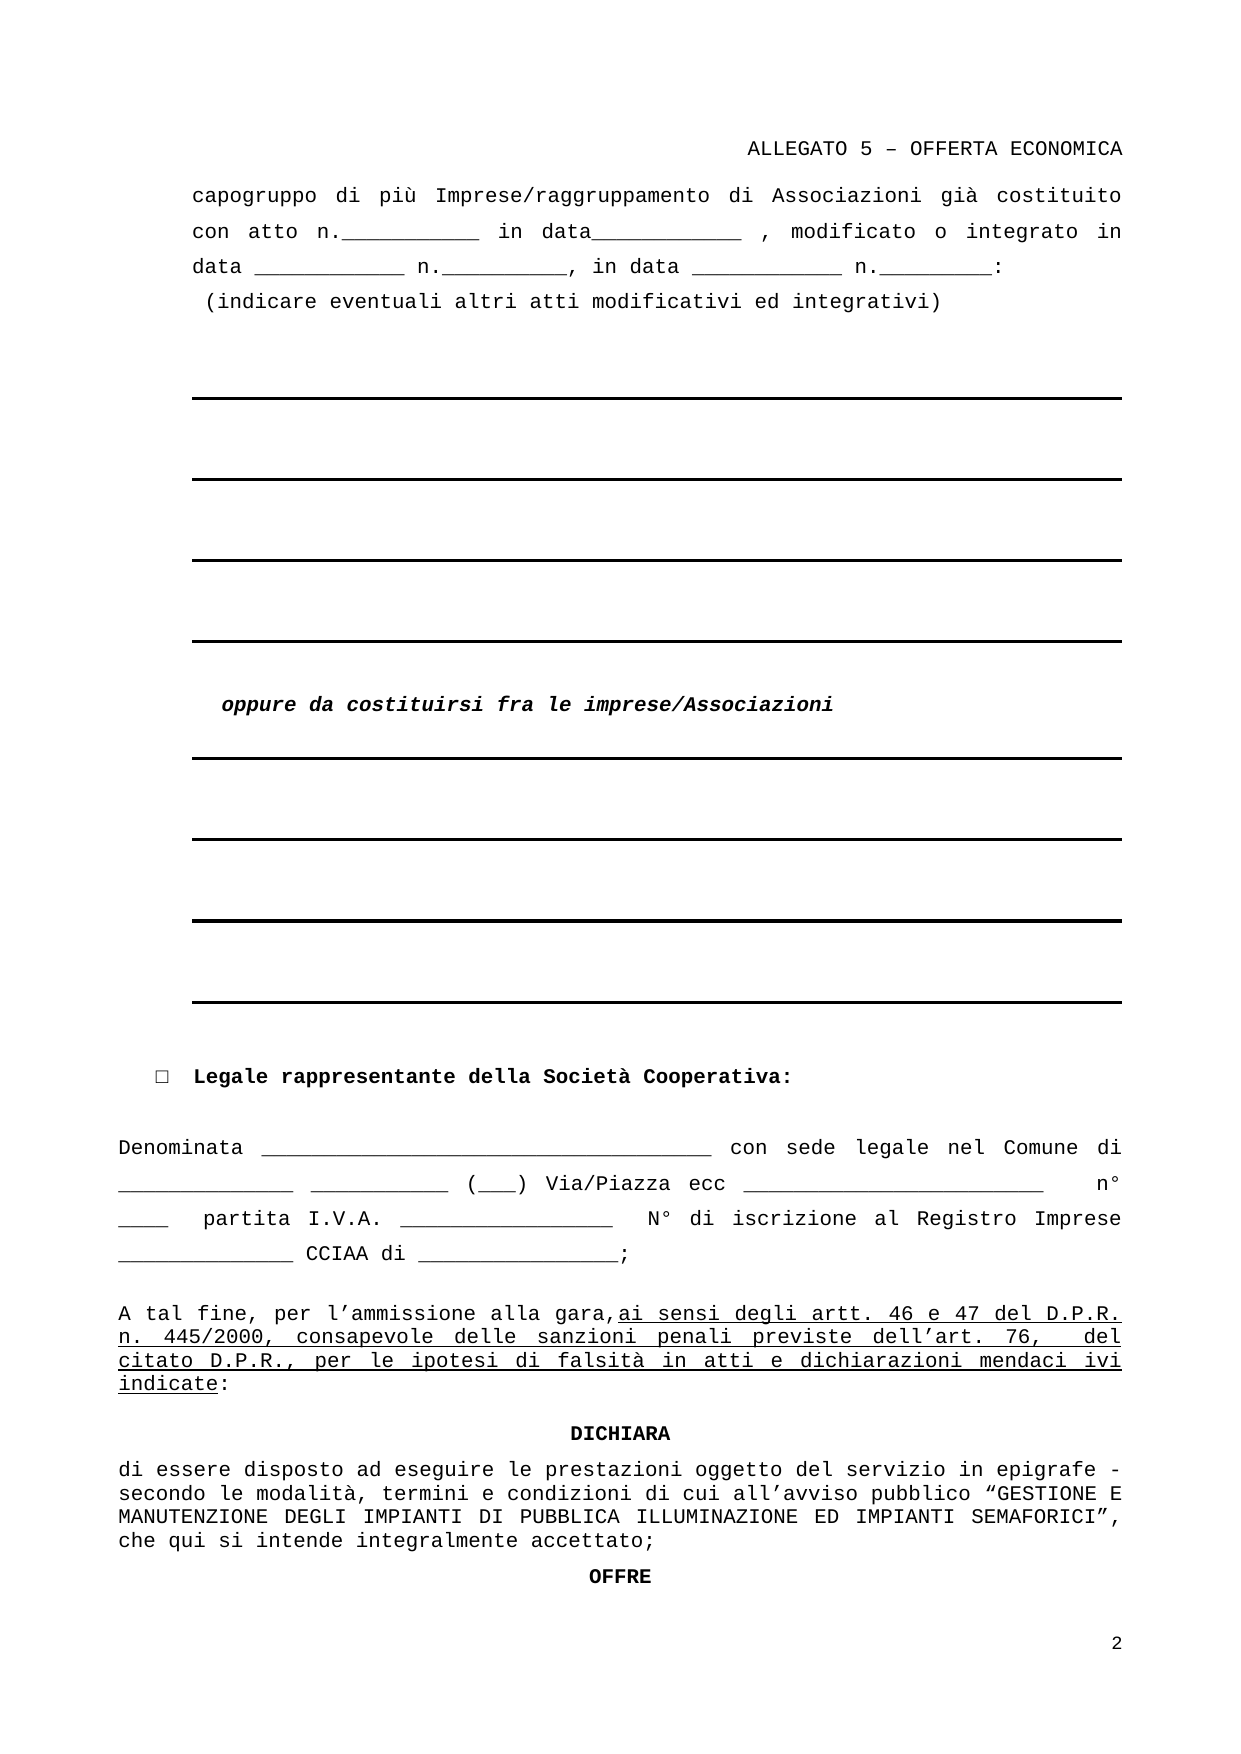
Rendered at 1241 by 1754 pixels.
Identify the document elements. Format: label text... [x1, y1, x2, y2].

text OFFRE [118, 1566, 1122, 1590]
text Denominata ____________________________________ con sede legale nel Comune di ______________ ___________ (___) Via/Piazza ecc ________________________ n° ____ partita I.V.A. _________________ N° di iscrizione al Registro Imprese ______________ CCIAA di ________________; [118, 1137, 1122, 1267]
text di essere disposto ad eseguire le prestazioni oggetto del servizio in epigrafe - secondo le modalità, termini e condizioni di cui all’avviso pubblico “GESTIONE E MANUTENZIONE DEGLI IMPIANTI DI PUBBLICA ILLUMINAZIONE ED IMPIANTI SEMAFORICI”, che qui si intende integralmente accettato; [118, 1459, 1122, 1554]
text A tal fine, per l’ammissione alla gara,ai sensi degli artt. 46 e 47 del D.P.R. n. 445/2000, consapevole delle sanzioni penali previste dell’art. 76, del citato D.P.R., per le ipotesi di falsità in atti e dichiarazioni mendaci ivi indicate: [118, 1371, 1122, 1397]
list Legale rappresentante della Società Cooperativa: [156, 1066, 1122, 1090]
text capogruppo di più Imprese/raggruppamento di Associazioni già costituito con atto n.___________ in data____________ , modificato o integrato in data ____________ n.__________, in data ____________ n._________: [192, 185, 1122, 280]
text A tal fine, per l’ammissione alla gara,ai sensi degli artt. 46 e 47 del D.P.R. n. 445/2000, consapevole delle sanzioni penali previste dell’art. 76, del citato D.P.R., per le ipotesi di falsità in atti e dichiarazioni mendaci ivi indicate: [118, 1302, 1122, 1369]
text DICHIARA [118, 1423, 1122, 1447]
text (indicare eventuali altri atti modificativi ed integrativi) [192, 291, 1122, 315]
text oppure da costituirsi fra le imprese/Associazioni [221, 693, 1122, 717]
